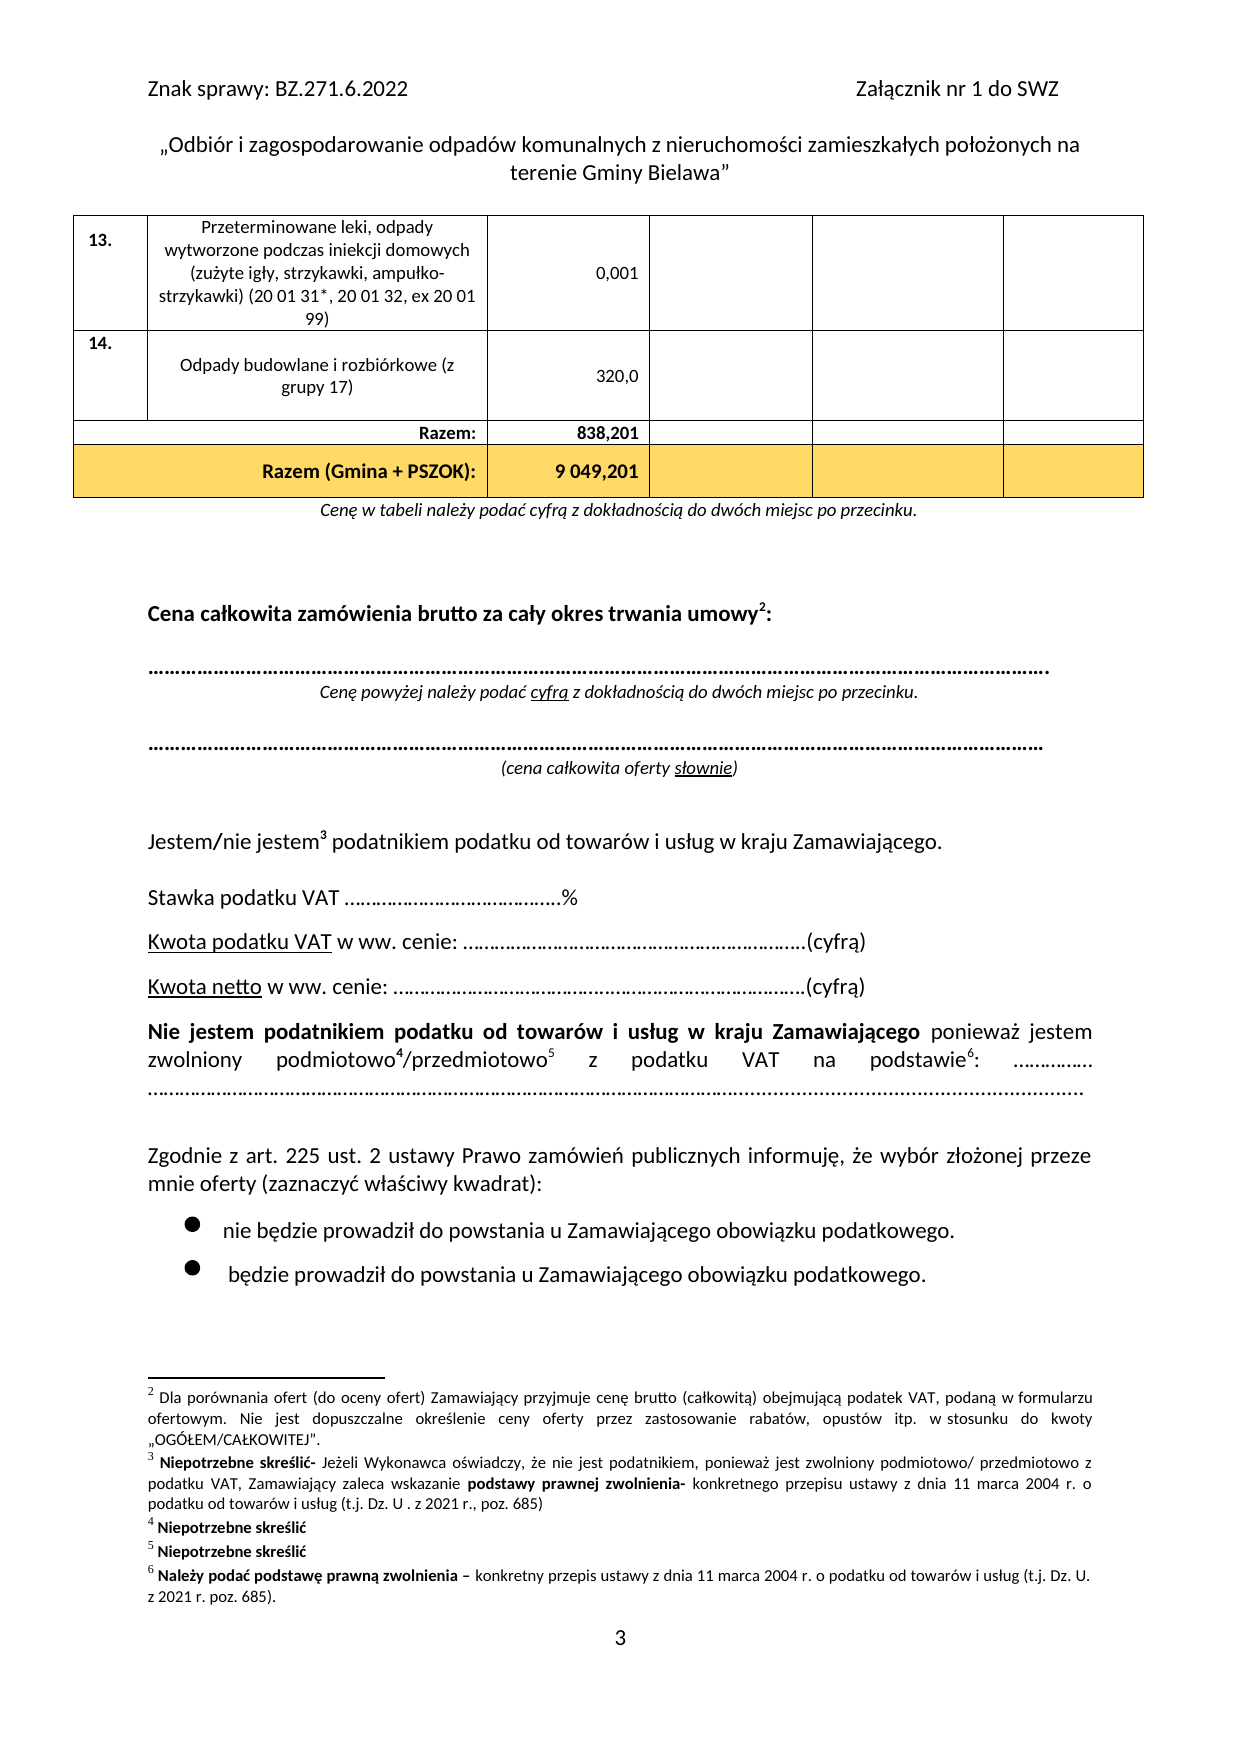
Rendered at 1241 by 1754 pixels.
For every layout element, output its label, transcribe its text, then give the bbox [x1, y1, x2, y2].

text Nie jestem podatnikiem podatku od towarów i usług w kraju Zamawiającego ponieważ jestem zwolniony podmiotowo/przedmiotowo z podatku VAT na podstawie: …………… …………………………………………………………………………………………………............................................................. [148, 1017, 1093, 1101]
text Cenę w tabeli należy podać cyfrą z dokładnością do dwóch miejsc po przecinku. [148, 498, 1093, 521]
text Kwota netto w ww. cenie: …………………………………..……………………………….(cyfrą) [148, 972, 1093, 1000]
text Cenę powyżej należy podać cyfrą z dokładnością do dwóch miejsc po przecinku. [148, 680, 1093, 703]
table_cell 838,201 [488, 421, 649, 444]
table_cell [1004, 331, 1143, 420]
table_cell [813, 216, 1003, 330]
table_cell 0,001 [488, 216, 649, 330]
table_cell [650, 445, 812, 497]
table_cell 320,0 [488, 331, 649, 420]
table_cell [1004, 421, 1143, 444]
table_cell [74, 216, 147, 330]
table_cell [1004, 445, 1143, 497]
table_cell Razem (Gmina + PSZOK): [74, 445, 487, 497]
table_cell Przeterminowane leki, odpady wytworzone podczas iniekcji domowych (zużyte igły, strzykawki, ampułko-strzykawki) (20 01 31*, 20 01 32, ex 20 01 99) [148, 216, 487, 330]
text (cena całkowita oferty słownie) [148, 756, 1093, 779]
table_cell 9 049,201 [488, 445, 649, 497]
list nie będzie prowadził do powstania u Zamawiającego obowiązku podatkowego. [185, 1210, 1093, 1248]
table_cell [813, 421, 1003, 444]
table_cell Odpady budowlane i rozbiórkowe (z grupy 17) [148, 331, 487, 420]
table_cell Razem: [74, 421, 487, 444]
table_cell [74, 331, 147, 420]
table_cell [650, 331, 812, 420]
table_cell [650, 216, 812, 330]
table_cell [1004, 216, 1143, 330]
text …………………………………………………………………………………………………………………………………………………. [148, 652, 1093, 680]
text Cena całkowita zamówienia brutto za cały okres trwania umowy: [148, 599, 1093, 627]
text Kwota podatku VAT w ww. cenie: ………………………………………………………..(cyfrą) [148, 927, 1093, 956]
list będzie prowadził do powstania u Zamawiającego obowiązku podatkowego. [185, 1253, 1093, 1291]
text Zgodnie z art. 225 ust. 2 ustawy Prawo zamówień publicznych informuję, że wybór złożonej przeze mnie oferty (zaznaczyć właściwy kwadrat): [148, 1141, 1093, 1197]
text Jestem/nie jestem podatnikiem podatku od towarów i usług w kraju Zamawiającego. [148, 827, 1093, 855]
table_cell [813, 331, 1003, 420]
table_cell [813, 445, 1003, 497]
text ………………………………………………………………………………………………………………………………………………… [148, 728, 1093, 756]
text Stawka podatku VAT …………………………………..% [148, 883, 1093, 911]
table_cell [650, 421, 812, 444]
